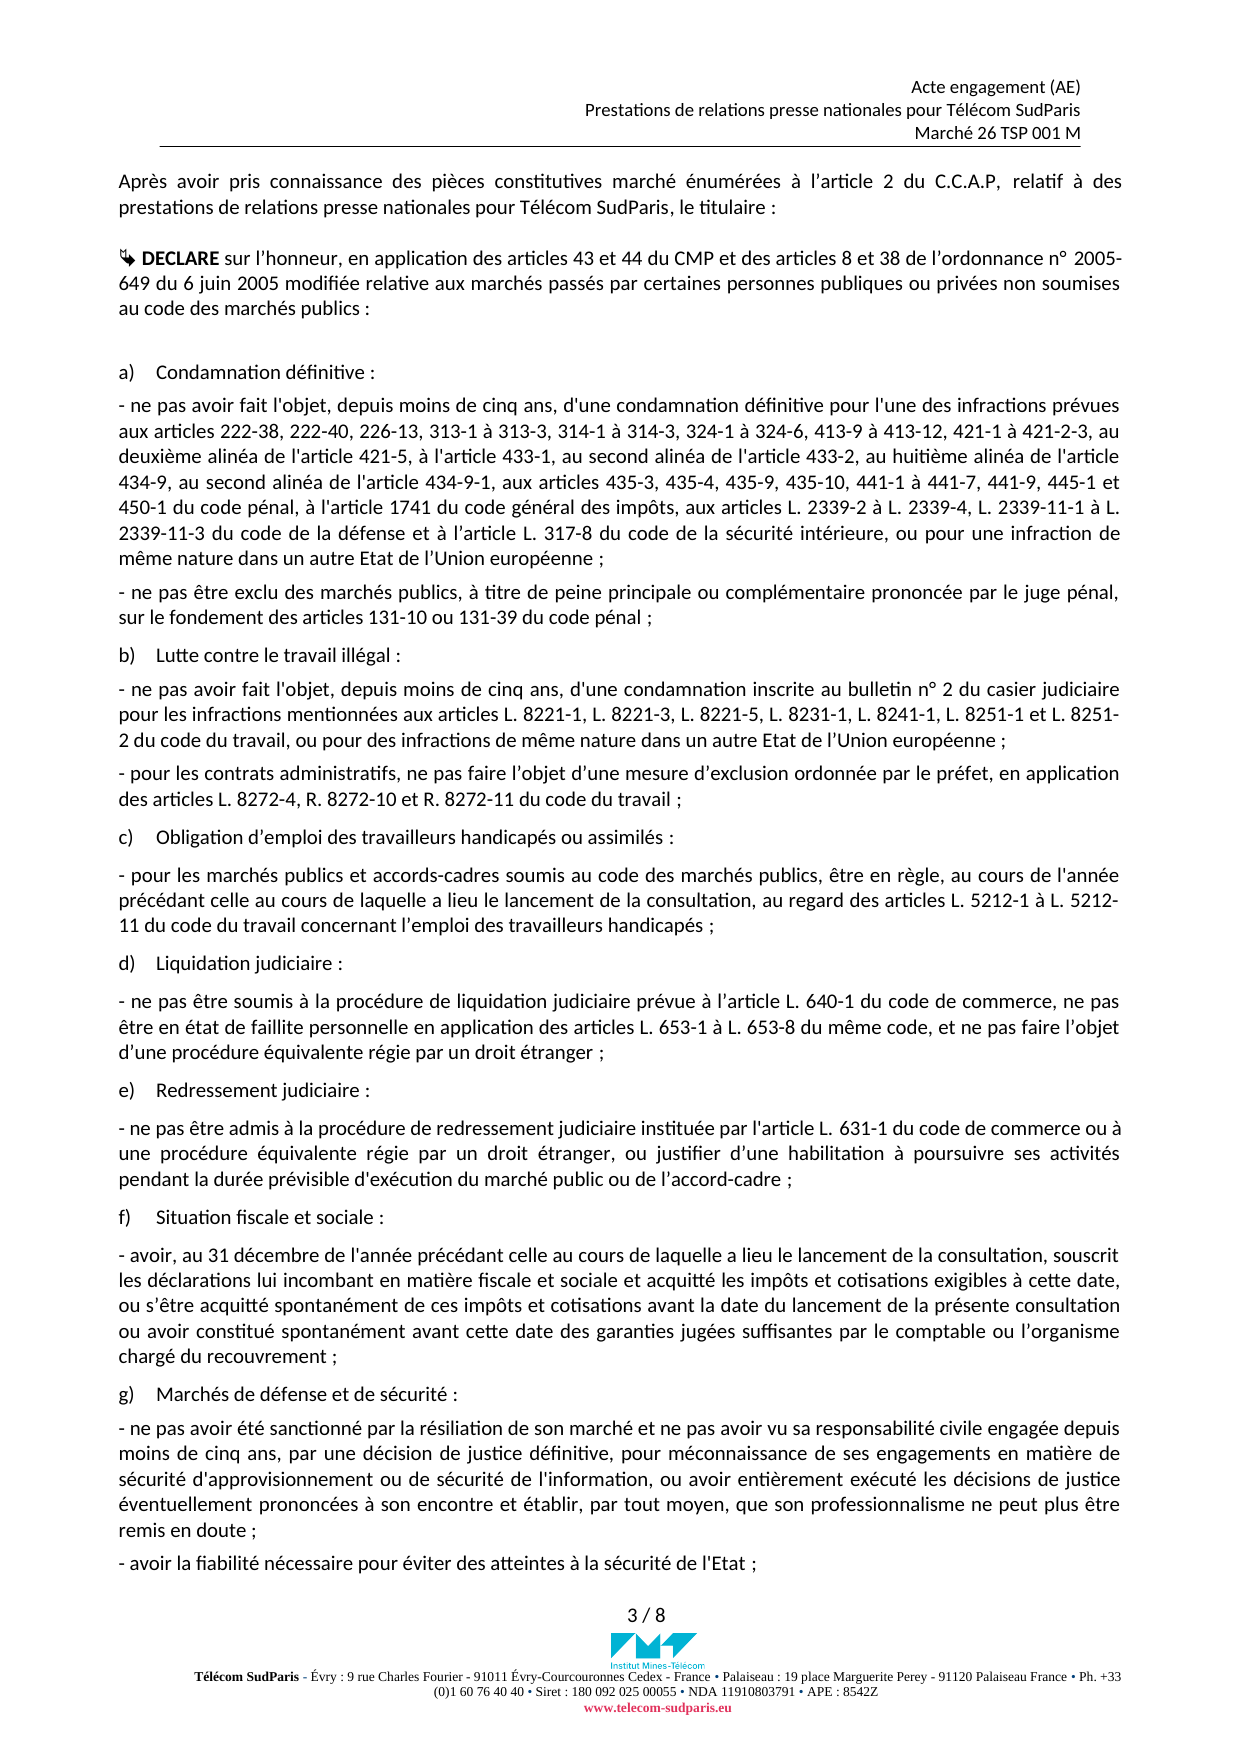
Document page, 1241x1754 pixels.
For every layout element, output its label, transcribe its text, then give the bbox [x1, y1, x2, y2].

list Condamnation définitive : [118, 359, 1122, 384]
list Liquidation judiciaire : [118, 951, 1122, 976]
text - ne pas avoir été sanctionné par la résiliation de son marché et ne pas avoir vu sa responsabilité civile engagée depuis moins de cinq ans, par une décision de justice définitive, pour méconnaissance de ses engagements en matière de sécurité d'approvisionnement ou de sécurité de l'information, ou avoir entièrement exécuté les décisions de justice éventuellement prononcées à son encontre et établir, par tout moyen, que son professionnalisme ne peut plus être remis en doute ; [118, 1415, 1122, 1542]
text - ne pas être admis à la procédure de redressement judiciaire instituée par l'article L. 631-1 du code de commerce ou à une procédure équivalente régie par un droit étranger, ou justifier d’une habilitation à poursuivre ses activités pendant la durée prévisible d'exécution du marché public ou de l’accord-cadre ; [118, 1115, 1122, 1191]
list Obligation d’emploi des travailleurs handicapés ou assimilés : [118, 824, 1122, 849]
text - avoir, au 31 décembre de l'année précédant celle au cours de laquelle a lieu le lancement de la consultation, souscrit les déclarations lui incombant en matière fiscale et sociale et acquitté les impôts et cotisations exigibles à cette date, ou s’être acquitté spontanément de ces impôts et cotisations avant la date du lancement de la présente consultation ou avoir constitué spontanément avant cette date des garanties jugées suffisantes par le comptable ou l’organisme chargé du recouvrement ; [118, 1242, 1122, 1369]
list Marchés de défense et de sécurité : [118, 1381, 1122, 1407]
list Redressement judiciaire : [118, 1077, 1122, 1103]
list Situation fiscale et sociale : [118, 1204, 1122, 1229]
text - ne pas être soumis à la procédure de liquidation judiciaire prévue à l’article L. 640-1 du code de commerce, ne pas être en état de faillite personnelle en application des articles L. 653-1 à L. 653-8 du même code, et ne pas faire l’objet d’une procédure équivalente régie par un droit étranger ; [118, 988, 1122, 1065]
text Après avoir pris connaissance des pièces constitutives marché énumérées à l’article 2 du C.C.A.P, relatif à des prestations de relations presse nationales pour Télécom SudParis, le titulaire : [118, 118, 1122, 219]
text - ne pas avoir fait l'objet, depuis moins de cinq ans, d'une condamnation inscrite au bulletin n° 2 du casier judiciaire pour les infractions mentionnées aux articles L. 8221-1, L. 8221-3, L. 8221-5, L. 8231-1, L. 8241-1, L. 8251-1 et L. 8251-2 du code du travail, ou pour des infractions de même nature dans un autre Etat de l’Union européenne ; [118, 676, 1122, 752]
picture [611, 1633, 705, 1669]
text - ne pas être exclu des marchés publics, à titre de peine principale ou complémentaire prononcée par le juge pénal, sur le fondement des articles 131-10 ou 131-39 du code pénal ; [118, 579, 1122, 630]
text DECLARE sur l’honneur, en application des articles 43 et 44 du CMP et des articles 8 et 38 de l’ordonnance n° 2005-649 du 6 juin 2005 modifiée relative aux marchés passés par certaines personnes publiques ou privées non soumises au code des marchés publics : [118, 245, 1122, 321]
text - pour les marchés publics et accords-cadres soumis au code des marchés publics, être en règle, au cours de l'année précédant celle au cours de laquelle a lieu le lancement de la consultation, au regard des articles L. 5212-1 à L. 5212-11 du code du travail concernant l’emploi des travailleurs handicapés ; [118, 862, 1122, 938]
text - avoir la fiabilité nécessaire pour éviter des atteintes à la sécurité de l'Etat ; [118, 1551, 1122, 1576]
text - ne pas avoir fait l'objet, depuis moins de cinq ans, d'une condamnation définitive pour l'une des infractions prévues aux articles 222-38, 222-40, 226-13, 313-1 à 313-3, 314-1 à 314-3, 324-1 à 324-6, 413-9 à 413-12, 421-1 à 421-2-3, au deuxième alinéa de l'article 421-5, à l'article 433-1, au second alinéa de l'article 433-2, au huitième alinéa de l'article 434-9, au second alinéa de l'article 434-9-1, aux articles 435-3, 435-4, 435-9, 435-10, 441-1 à 441-7, 441-9, 445-1 et 450-1 du code pénal, à l'article 1741 du code général des impôts, aux articles L. 2339-2 à L. 2339-4, L. 2339-11-1 à L. 2339-11-3 du code de la défense et à l’article L. 317-8 du code de la sécurité intérieure, ou pour une infraction de même nature dans un autre Etat de l’Union européenne ; [118, 393, 1122, 571]
list Lutte contre le travail illégal : [118, 642, 1122, 668]
text - pour les contrats administratifs, ne pas faire l’objet d’une mesure d’exclusion ordonnée par le préfet, en application des articles L. 8272-4, R. 8272-10 et R. 8272-11 du code du travail ; [118, 761, 1122, 811]
